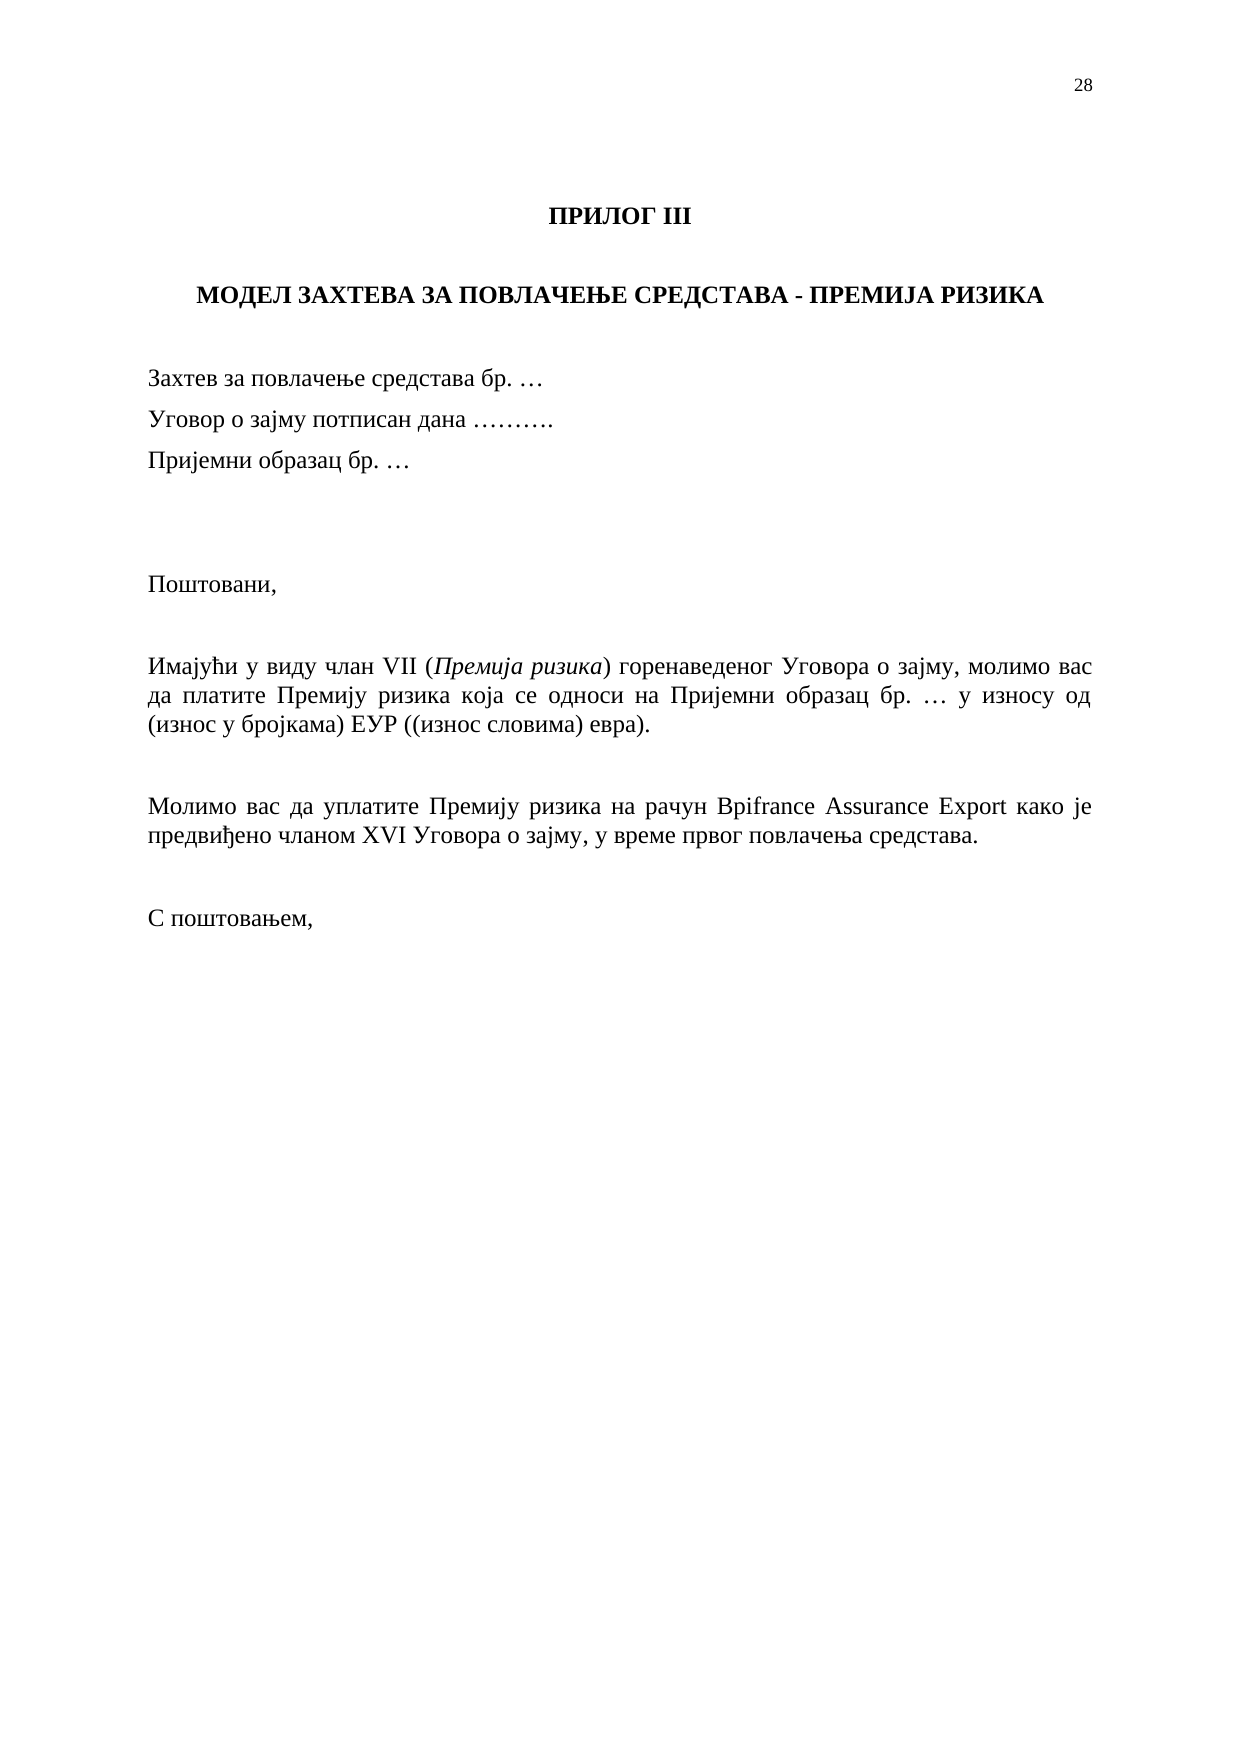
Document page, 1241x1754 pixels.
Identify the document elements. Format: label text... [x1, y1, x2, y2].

text С поштовањем, [148, 903, 1093, 931]
text Молимо вас да уплатите Премију ризика на рачун Bpifrance Assurance Export како је предвиђено чланом XVI Уговора о зајму, у време првог повлачења средстава. [148, 791, 1093, 849]
text Имајући у виду члан VII (Премија ризика) горенаведеног Уговора о зајму, молимо вас да платите Премију ризика која се односи на Пријемни образац бр. … у износу од (износ у бројкама) ЕУР ((износ словима) евра). [148, 651, 1093, 738]
text Захтев за повлачење средстава бр. … [148, 363, 1093, 391]
text ПРИЛОГ III [148, 201, 1093, 230]
text Поштовани, [148, 569, 1093, 598]
text Уговор о зајму потписан дана ………. [148, 404, 1093, 433]
text Пријемни образац бр. … [148, 445, 1093, 474]
text МОДЕЛ ЗАХТЕВА ЗА ПОВЛАЧЕЊЕ СРЕДСТАВА - ПРЕМИЈА РИЗИКА [148, 280, 1093, 309]
